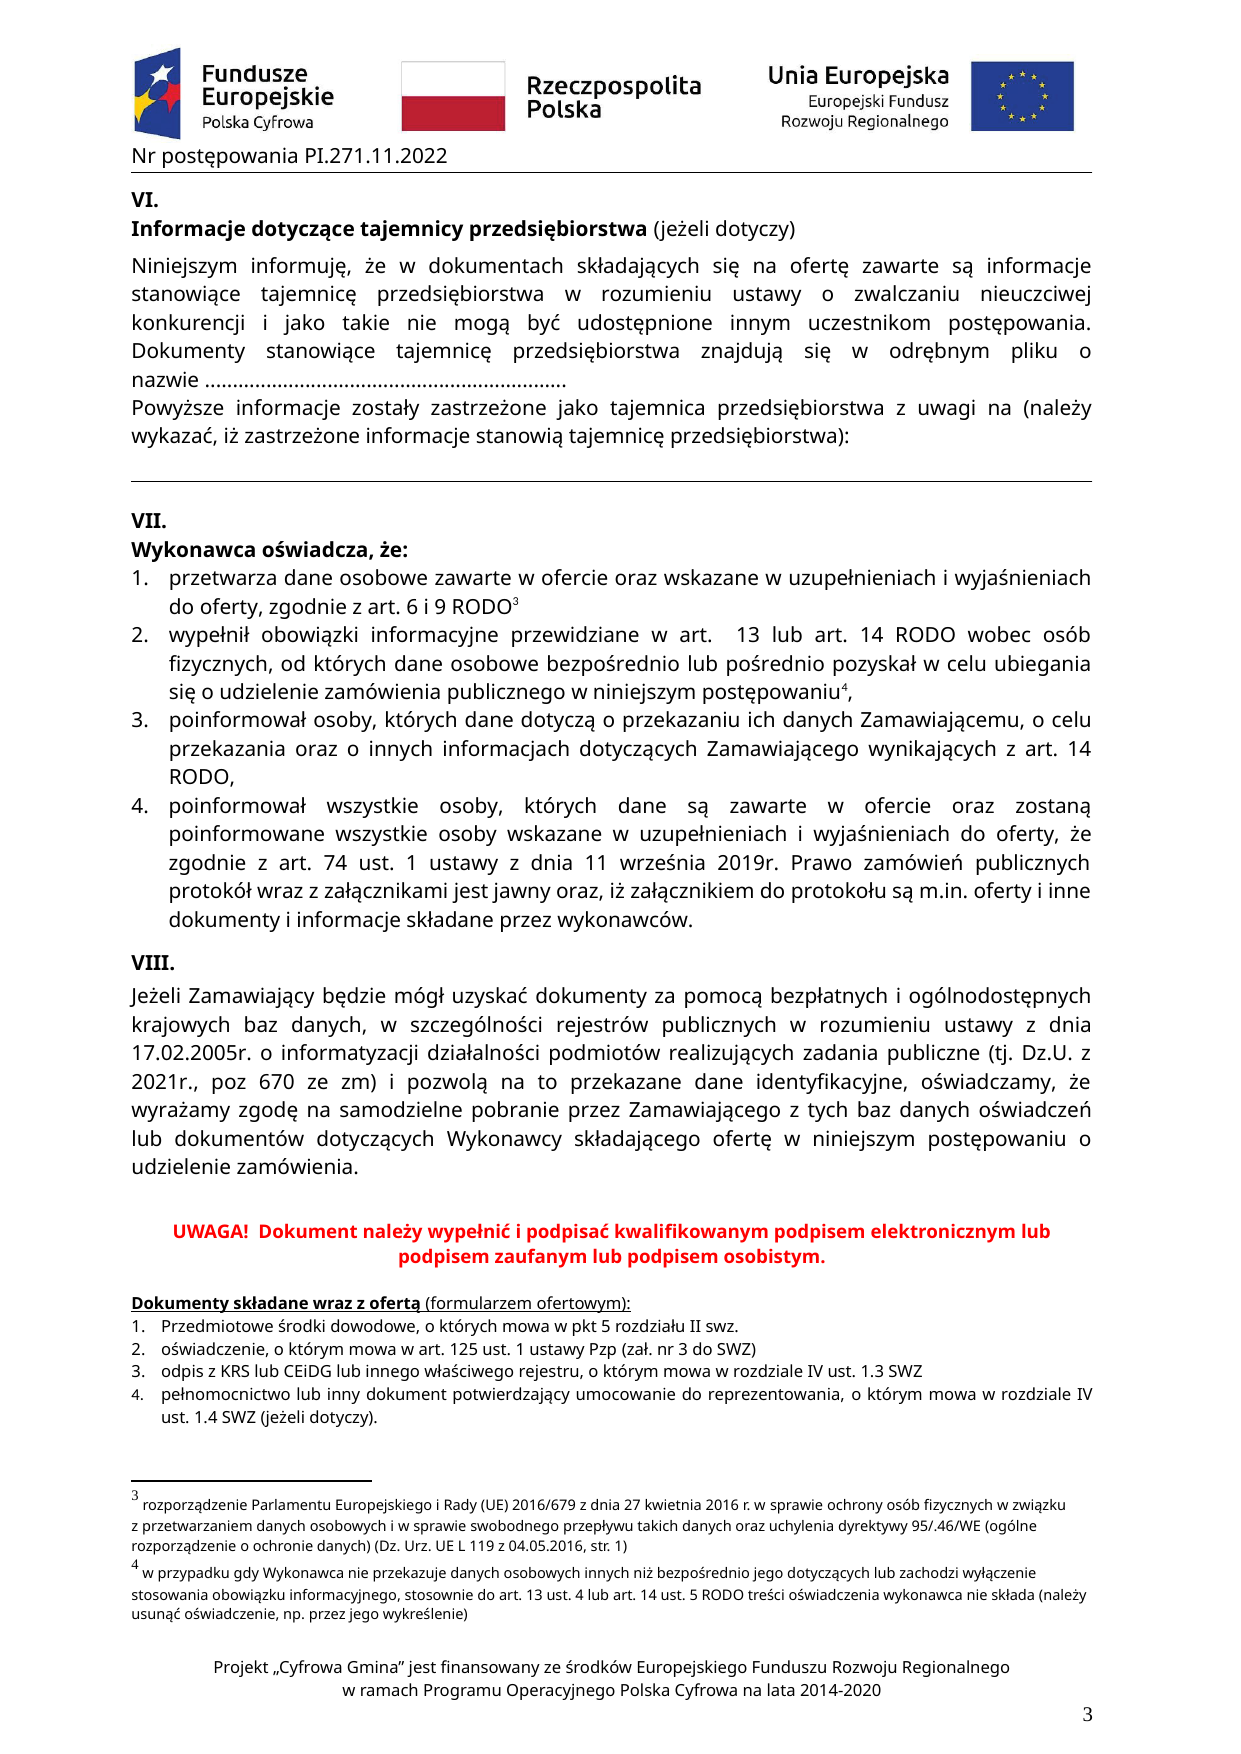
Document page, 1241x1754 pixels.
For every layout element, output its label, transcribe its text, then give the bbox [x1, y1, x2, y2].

list pełnomocnictwo lub inny dokument potwierdzający umocowanie do reprezentowania, o którym mowa w rozdziale IV ust. 1.4 SWZ (jeżeli dotyczy). [131, 1383, 1092, 1428]
subtitle VI. [131, 186, 1092, 214]
list Przedmiotowe środki dowodowe, o których mowa w pkt 5 rozdziału II swz. [131, 1314, 1092, 1337]
list poinformował wszystkie osoby, których dane są zawarte w ofercie oraz zostaną poinformowane wszystkie osoby wskazane w uzupełnieniach i wyjaśnieniach do oferty, że zgodnie z art. 74 ust. 1 ustawy z dnia 11 września 2019r. Prawo zamówień publicznych protokół wraz z załącznikami jest jawny oraz, iż załącznikiem do protokołu są m.in. oferty i inne dokumenty i informacje składane przez wykonawców. [131, 791, 1092, 933]
text Dokumenty składane wraz z ofertą (formularzem ofertowym): [131, 1292, 1092, 1314]
text UWAGA! Dokument należy wypełnić i podpisać kwalifikowanym podpisem elektronicznym lub podpisem zaufanym lub podpisem osobistym. [131, 1218, 1092, 1269]
list Wykonawca oświadcza, że: [131, 535, 1092, 563]
list odpis z KRS lub CEiDG lub innego właściwego rejestru, o którym mowa w rozdziale IV ust. 1.3 SWZ [131, 1360, 1092, 1383]
subtitle VII. [131, 507, 1092, 535]
text Niniejszym informuję, że w dokumentach składających się na ofertę zawarte są informacje stanowiące tajemnicę przedsiębiorstwa w rozumieniu ustawy o zwalczaniu nieuczciwej konkurencji i jako takie nie mogą być udostępnione innym uczestnikom postępowania. Dokumenty stanowiące tajemnicę przedsiębiorstwa znajdują się w odrębnym pliku o nazwie ................................................................. [131, 251, 1092, 393]
text Powyższe informacje zostały zastrzeżone jako tajemnica przedsiębiorstwa z uwagi na (należy wykazać, iż zastrzeżone informacje stanowią tajemnicę przedsiębiorstwa): [131, 393, 1092, 450]
list poinformował osoby, których dane dotyczą o przekazaniu ich danych Zamawiającemu, o celu przekazania oraz o innych informacjach dotyczących Zamawiającego wynikających z art. 14 RODO, [131, 706, 1092, 791]
list przetwarza dane osobowe zawarte w ofercie oraz wskazane w uzupełnieniach i wyjaśnieniach do oferty, zgodnie z art. 6 i 9 RODO [131, 563, 1092, 620]
text Informacje dotyczące tajemnicy przedsiębiorstwa (jeżeli dotyczy) [131, 214, 1092, 242]
list wypełnił obowiązki informacyjne przewidziane w art. 13 lub art. 14 RODO wobec osób fizycznych, od których dane osobowe bezpośrednio lub pośrednio pozyskał w celu ubiegania się o udzielenie zamówienia publicznego w niniejszym postępowaniu, [131, 620, 1092, 706]
list oświadczenie, o którym mowa w art. 125 ust. 1 ustawy Pzp (zał. nr 3 do SWZ) [131, 1337, 1092, 1360]
list Jeżeli Zamawiający będzie mógł uzyskać dokumenty za pomocą bezpłatnych i ogólnodostępnych krajowych baz danych, w szczególności rejestrów publicznych w rozumieniu ustawy z dnia 17.02.2005r. o informatyzacji działalności podmiotów realizujących zadania publiczne (tj. Dz.U. z 2021r., poz 670 ze zm) i pozwolą na to przekazane dane identyfikacyjne, oświadczamy, że wyrażamy zgodę na samodzielne pobranie przez Zamawiającego z tych baz danych oświadczeń lub dokumentów dotyczących Wykonawcy składającego ofertę w niniejszym postępowaniu o udzielenie zamówienia. [131, 982, 1092, 1181]
